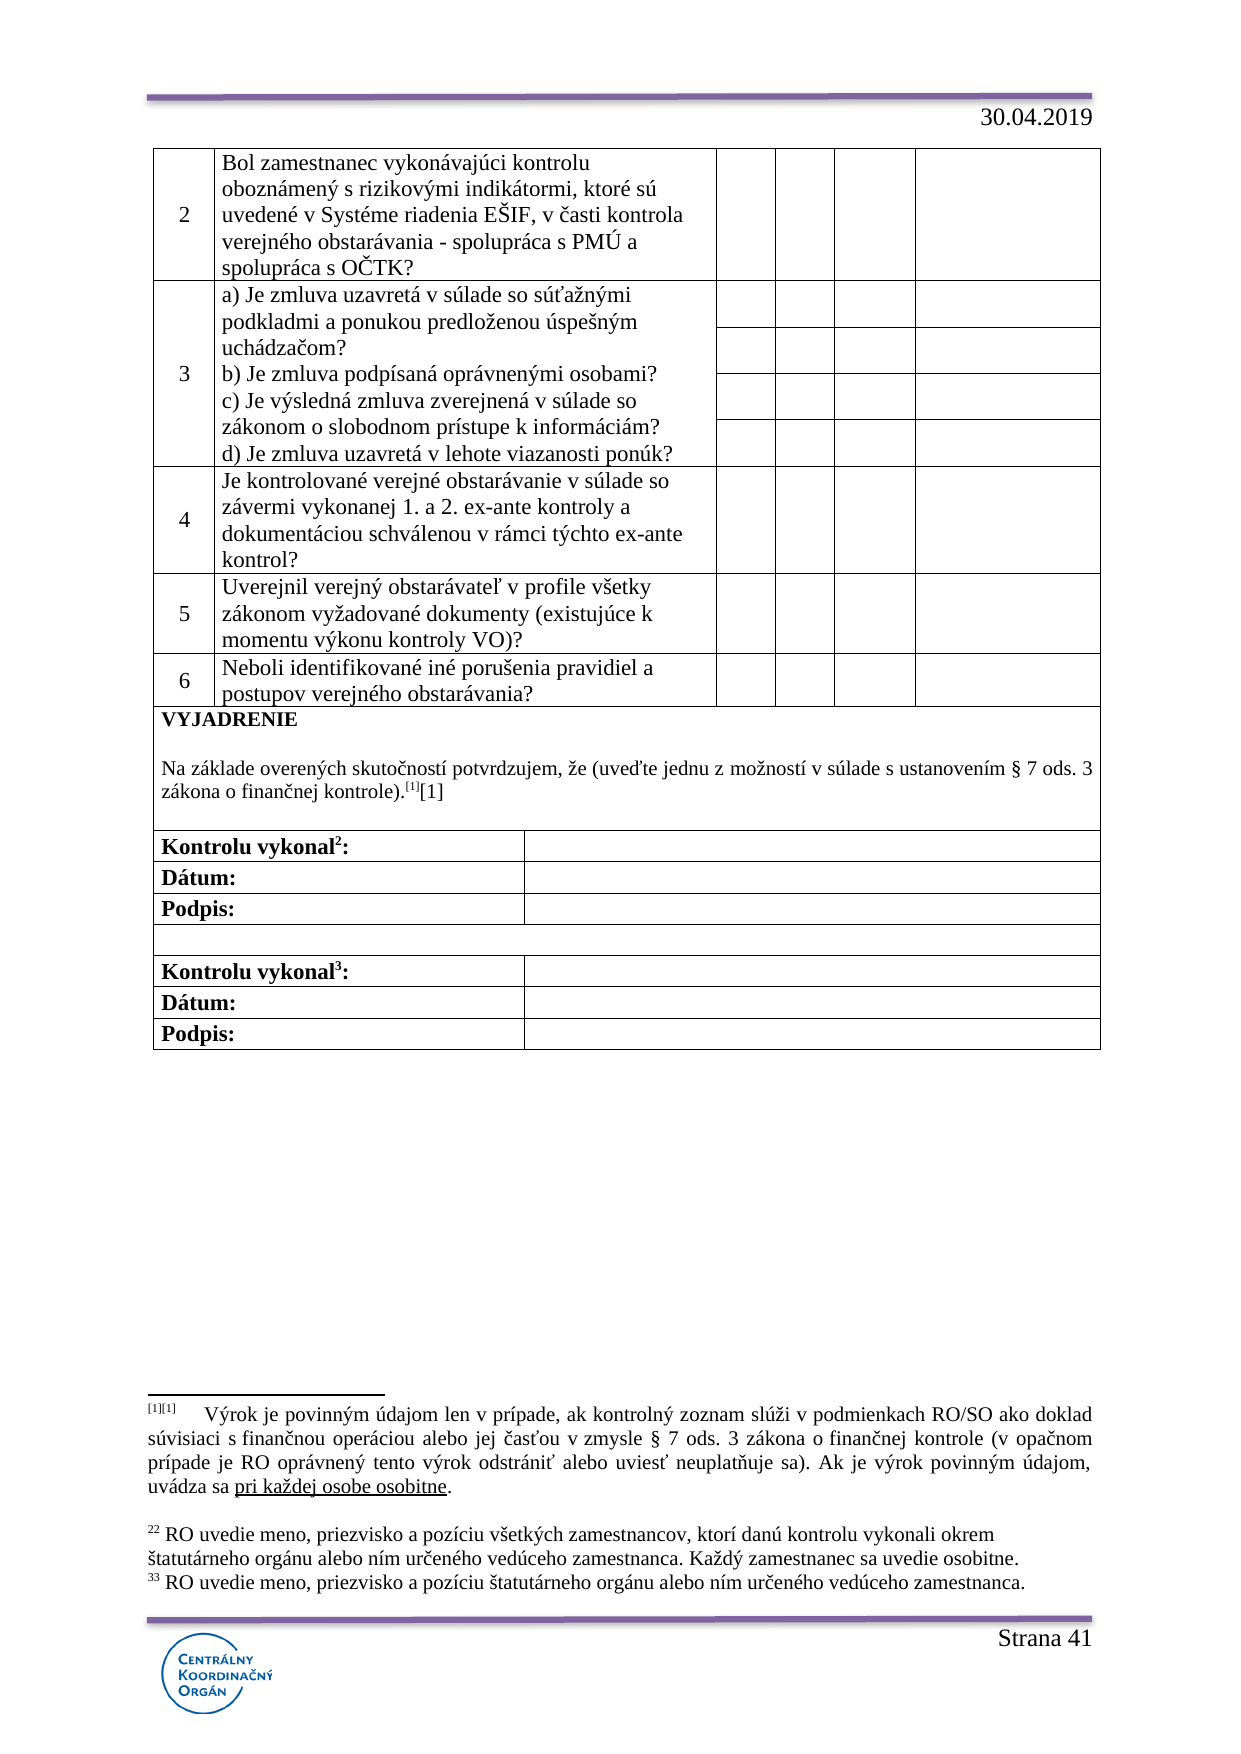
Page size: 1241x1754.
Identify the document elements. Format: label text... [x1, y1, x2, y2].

table_cell Dátum: [154, 987, 524, 1017]
table_cell [916, 374, 1100, 419]
table_cell [776, 467, 834, 572]
table_cell 5 [154, 574, 214, 652]
table_cell VYJADRENIE Na základe overených skutočností potvrdzujem, že (uveďte jednu z možností v súlade s ustanovením § 7 ods. 3 zákona o finančnej kontrole).[1] [154, 707, 1100, 830]
table_cell [916, 574, 1100, 652]
table_cell [776, 149, 834, 280]
table_cell [916, 328, 1100, 373]
table_cell [916, 467, 1100, 572]
table_cell [717, 467, 775, 572]
table_cell [717, 281, 775, 327]
table_cell [717, 574, 775, 652]
table_cell Je kontrolované verejné obstarávanie v súlade so závermi vykonanej 1. a 2. ex-ante kontroly a dokumentáciou schválenou v rámci týchto ex-ante kontrol? [215, 467, 716, 572]
table_cell [717, 149, 775, 280]
table_cell Dátum: [154, 862, 524, 892]
table_cell [776, 281, 834, 327]
table_cell [717, 328, 775, 373]
table_cell [776, 374, 834, 419]
table_cell [776, 420, 834, 466]
table_cell Podpis: [154, 1019, 524, 1049]
table_cell [525, 956, 1100, 986]
table_cell [835, 328, 915, 373]
table_cell [835, 374, 915, 419]
table_cell [525, 987, 1100, 1017]
table_cell [154, 925, 1100, 955]
table_cell 6 [154, 654, 214, 706]
table_cell [717, 654, 775, 706]
table_cell [835, 574, 915, 652]
table_cell Kontrolu vykonal3: [154, 956, 524, 986]
table_cell 4 [154, 467, 214, 572]
table_cell Neboli identifikované iné porušenia pravidiel a postupov verejného obstarávania? [215, 654, 716, 706]
picture [159, 1631, 272, 1713]
table_cell [835, 654, 915, 706]
table_cell [916, 654, 1100, 706]
table_cell [835, 467, 915, 572]
table_cell [717, 420, 775, 466]
table_cell [835, 149, 915, 280]
table_cell [525, 862, 1100, 892]
table_cell Podpis: [154, 894, 524, 924]
table_cell [525, 1019, 1100, 1049]
table_cell 2 [154, 149, 214, 280]
table_cell [916, 149, 1100, 280]
table_cell [717, 374, 775, 419]
table_cell [835, 281, 915, 327]
table_cell [916, 420, 1100, 466]
table_cell [916, 281, 1100, 327]
table_cell [835, 420, 915, 466]
table_cell [525, 894, 1100, 924]
table_cell a) Je zmluva uzavretá v súlade so súťažnými podkladmi a ponukou predloženou úspešným uchádzačom? b) Je zmluva podpísaná oprávnenými osobami? c) Je výsledná zmluva zverejnená v súlade so zákonom o slobodnom prístupe k informáciám? d) Je zmluva uzavretá v lehote viazanosti ponúk? [215, 281, 716, 466]
table_cell Kontrolu vykonal2: [154, 831, 524, 861]
table_cell 3 [154, 281, 214, 466]
table_cell Bol zamestnanec vykonávajúci kontrolu oboznámený s rizikovými indikátormi, ktoré sú uvedené v Systéme riadenia EŠIF, v časti kontrola verejného obstarávania - spolupráca s PMÚ a spolupráca s OČTK? [215, 149, 716, 280]
table_cell Uverejnil verejný obstarávateľ v profile všetky zákonom vyžadované dokumenty (existujúce k momentu výkonu kontroly VO)? [215, 574, 716, 652]
table_cell [776, 654, 834, 706]
table_cell [525, 831, 1100, 861]
table_cell [776, 574, 834, 652]
table_cell [776, 328, 834, 373]
